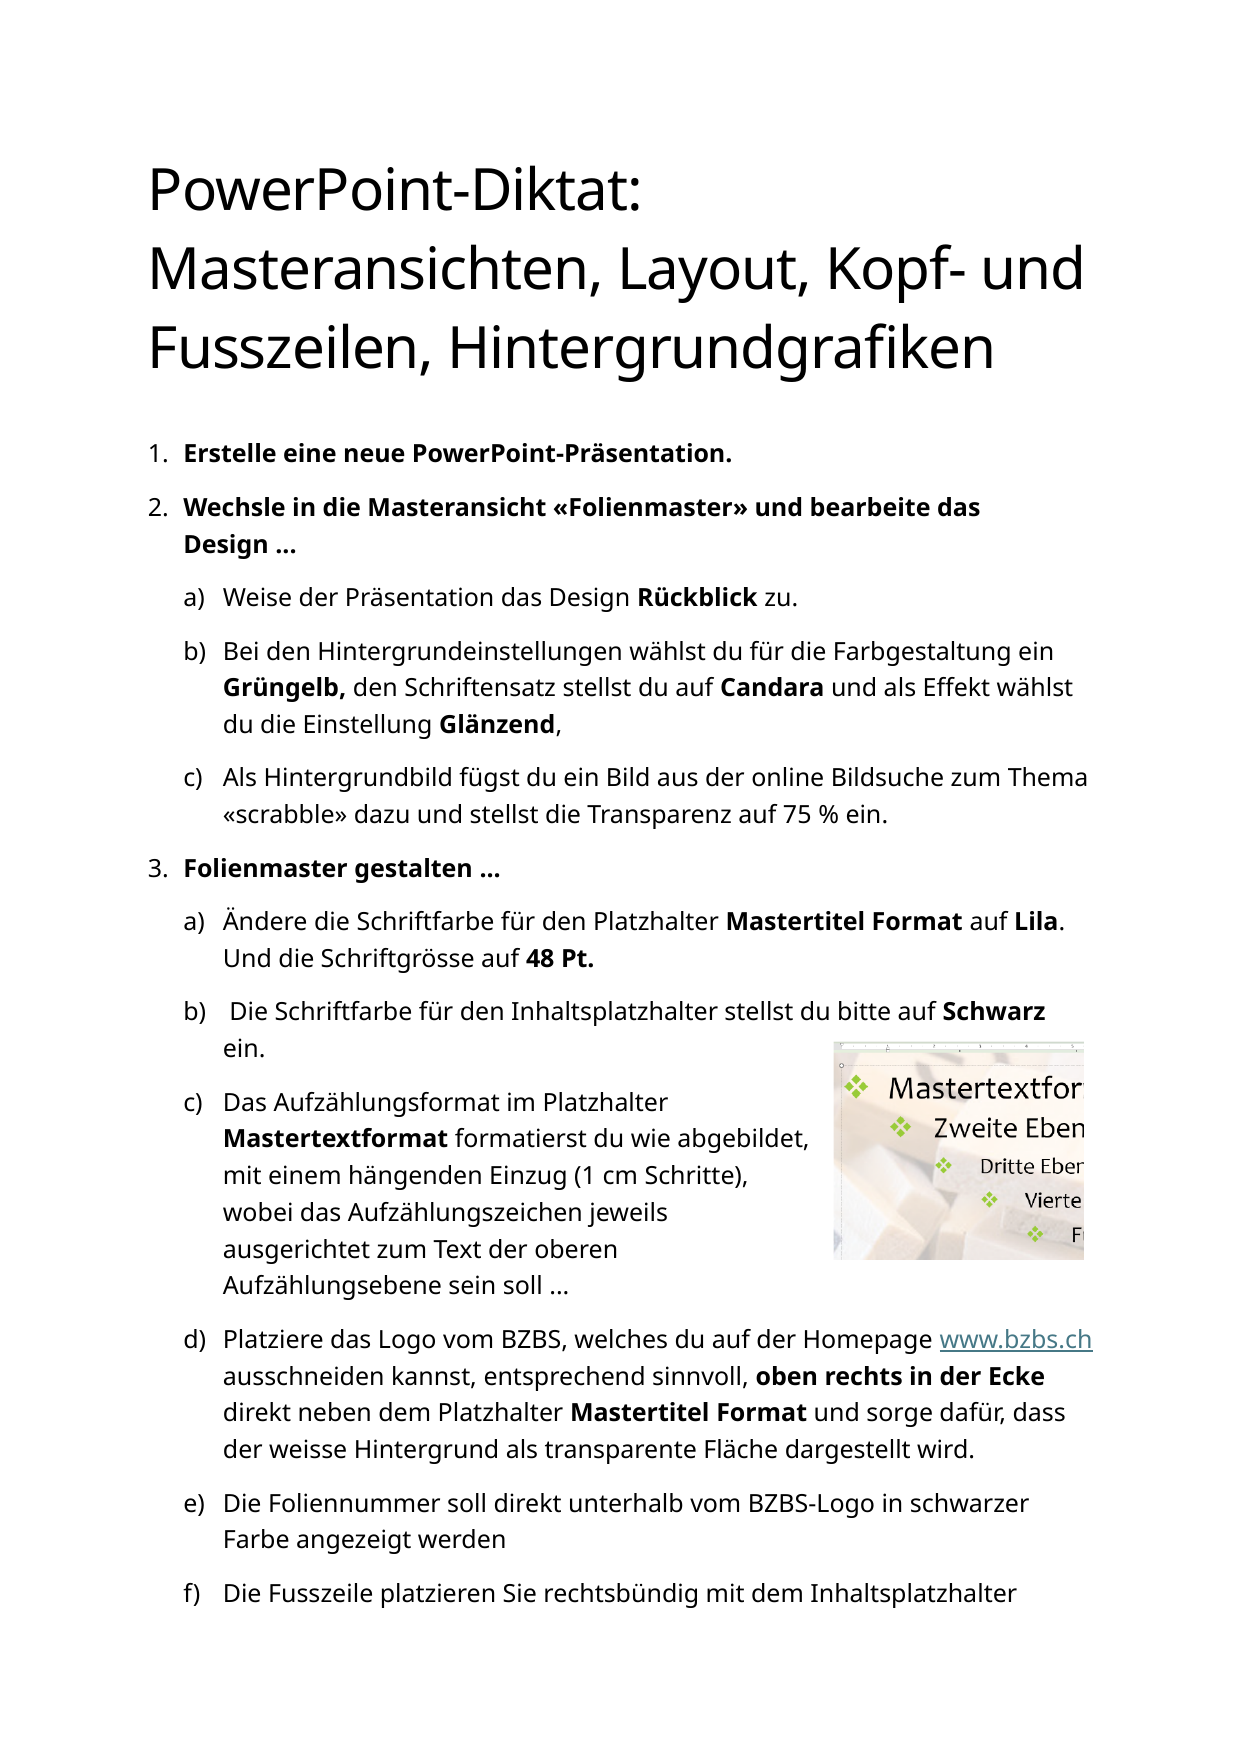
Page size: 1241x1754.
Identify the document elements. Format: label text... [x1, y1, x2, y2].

list Die Fusszeile platzieren Sie rechtsbündig mit dem Inhaltsplatzhalter [183, 1575, 1093, 1609]
list Das Aufzählungsformat im Platzhalter Mastertextformat formatierst du wie abgebildet, mit einem hängenden Einzug (1 cm Schritte), wobei das Aufzählungszeichen jeweils ausgerichtet zum Text der oberen Aufzählungsebene sein soll ... [183, 1084, 1093, 1302]
title Masteransichten, Layout, Kopf- und Fusszeilen, Hintergrundgrafiken [148, 227, 1093, 386]
list Weise der Präsentation das Design Rückblick zu. [183, 580, 1093, 614]
list Bei den Hintergrundeinstellungen wählst du für die Farbgestaltung ein Grüngelb, den Schriftensatz stellst du auf Candara und als Effekt wählst du die Einstellung Glänzend, [183, 633, 1093, 741]
list Die Schriftfarbe für den Inhaltsplatzhalter stellst du bitte auf Schwarz ein. [183, 994, 1093, 1065]
list Erstelle eine neue PowerPoint-Präsentation. [148, 436, 1093, 470]
list Folienmaster gestalten ... [148, 850, 1093, 884]
list Wechsle in die Masteransicht «Folienmaster» und bearbeite das Design ... [148, 489, 1093, 560]
list Die Foliennummer soll direkt unterhalb vom BZBS-Logo in schwarzer Farbe angezeigt werden [183, 1485, 1093, 1556]
title PowerPoint-Diktat: [148, 148, 1093, 227]
list Platziere das Logo vom BZBS, welches du auf der Homepage www.bzbs.ch ausschneiden kannst, entsprechend sinnvoll, oben rechts in der Ecke direkt neben dem Platzhalter Mastertitel Format und sorge dafür, dass der weisse Hintergrund als transparente Fläche dargestellt wird. [183, 1321, 1093, 1466]
list Als Hintergrundbild fügst du ein Bild aus der online Bildsuche zum Thema «scrabble» dazu und stellst die Transparenz auf 75 % ein. [183, 760, 1093, 831]
list Ändere die Schriftfarbe für den Platzhalter Mastertitel Format auf Lila. Und die Schriftgrösse auf 48 Pt. [183, 904, 1093, 974]
picture [833, 1041, 1084, 1260]
